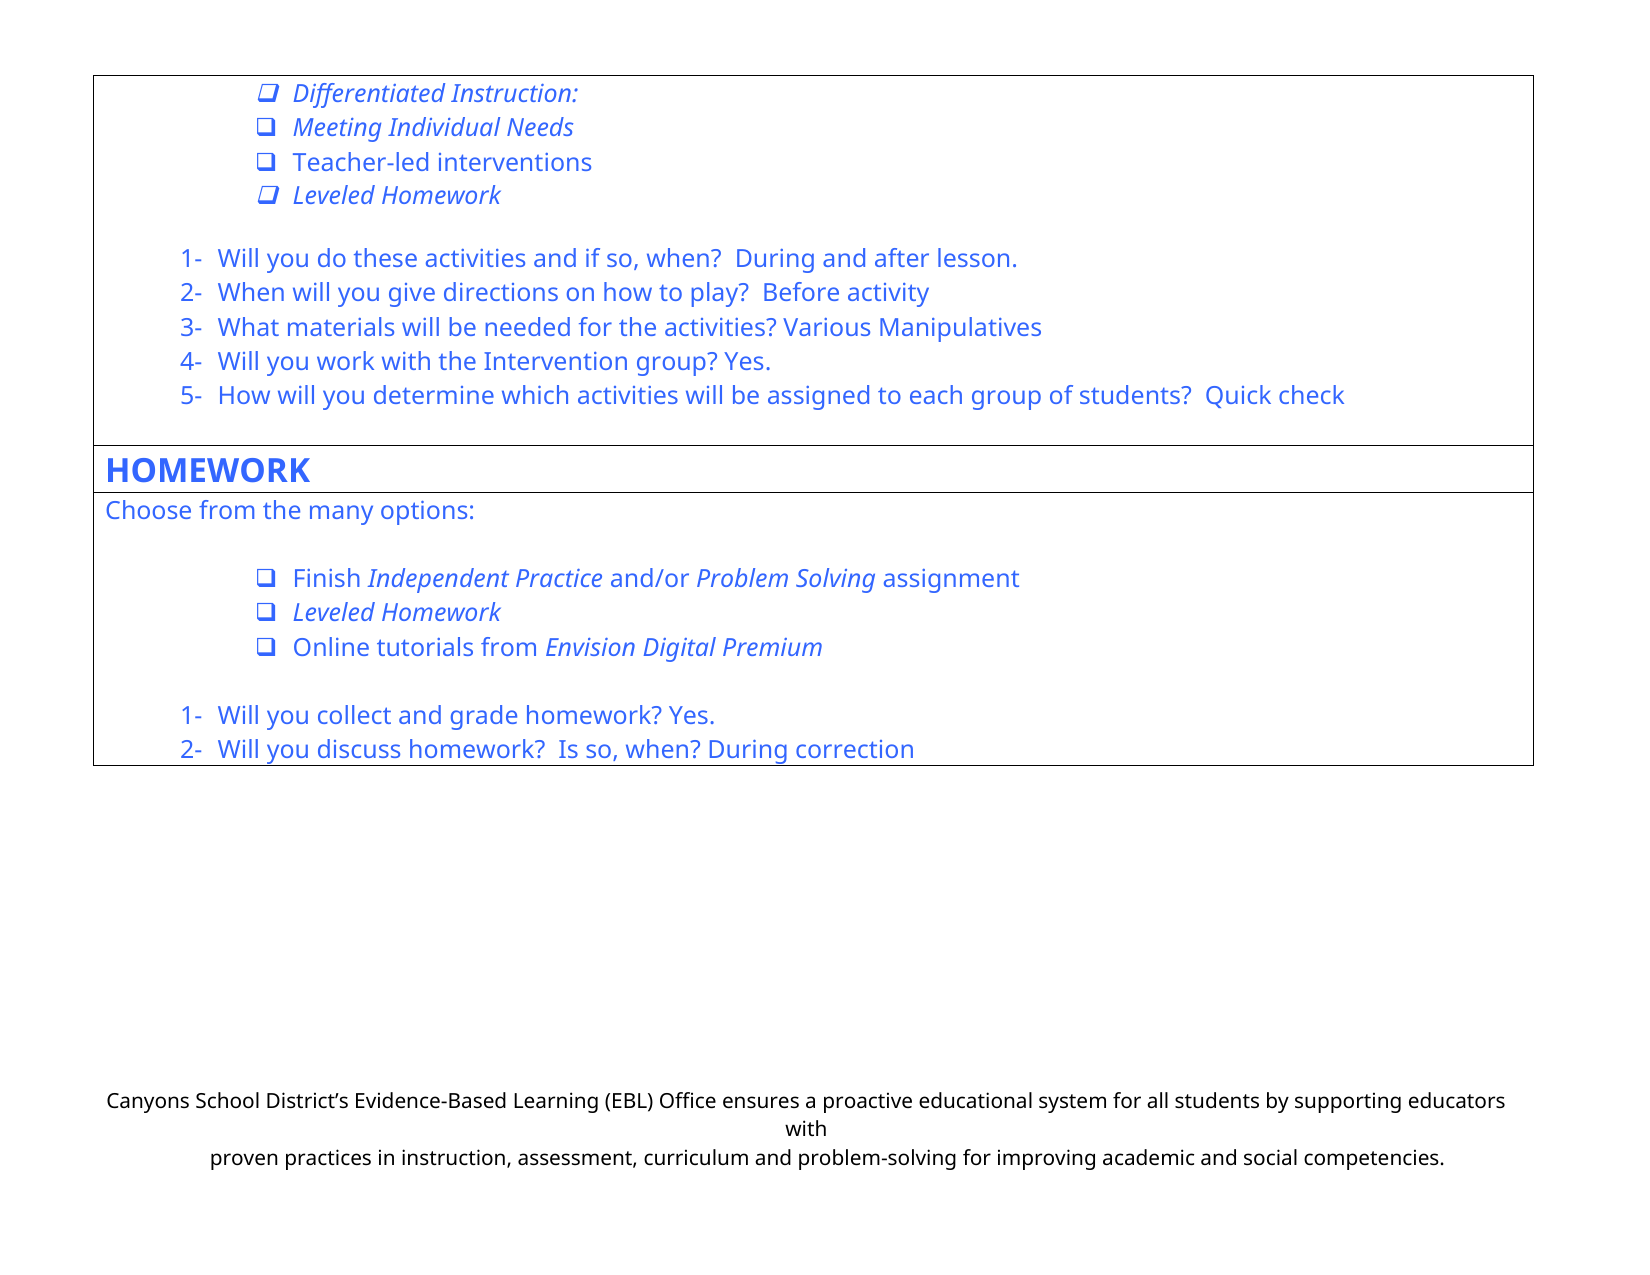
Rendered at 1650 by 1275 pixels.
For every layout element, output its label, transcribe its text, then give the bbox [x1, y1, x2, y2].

table_cell HOMEWORK [94, 446, 1533, 492]
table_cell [94, 76, 1533, 445]
table_cell Choose from the many options: Finish Independent Practice and/or Problem Solving assignment Leveled Homework Online tutorials from Envision Digital Premium Will you collect and grade homework? Yes. Will you discuss homework? Is so, when? During correction [94, 493, 1533, 765]
